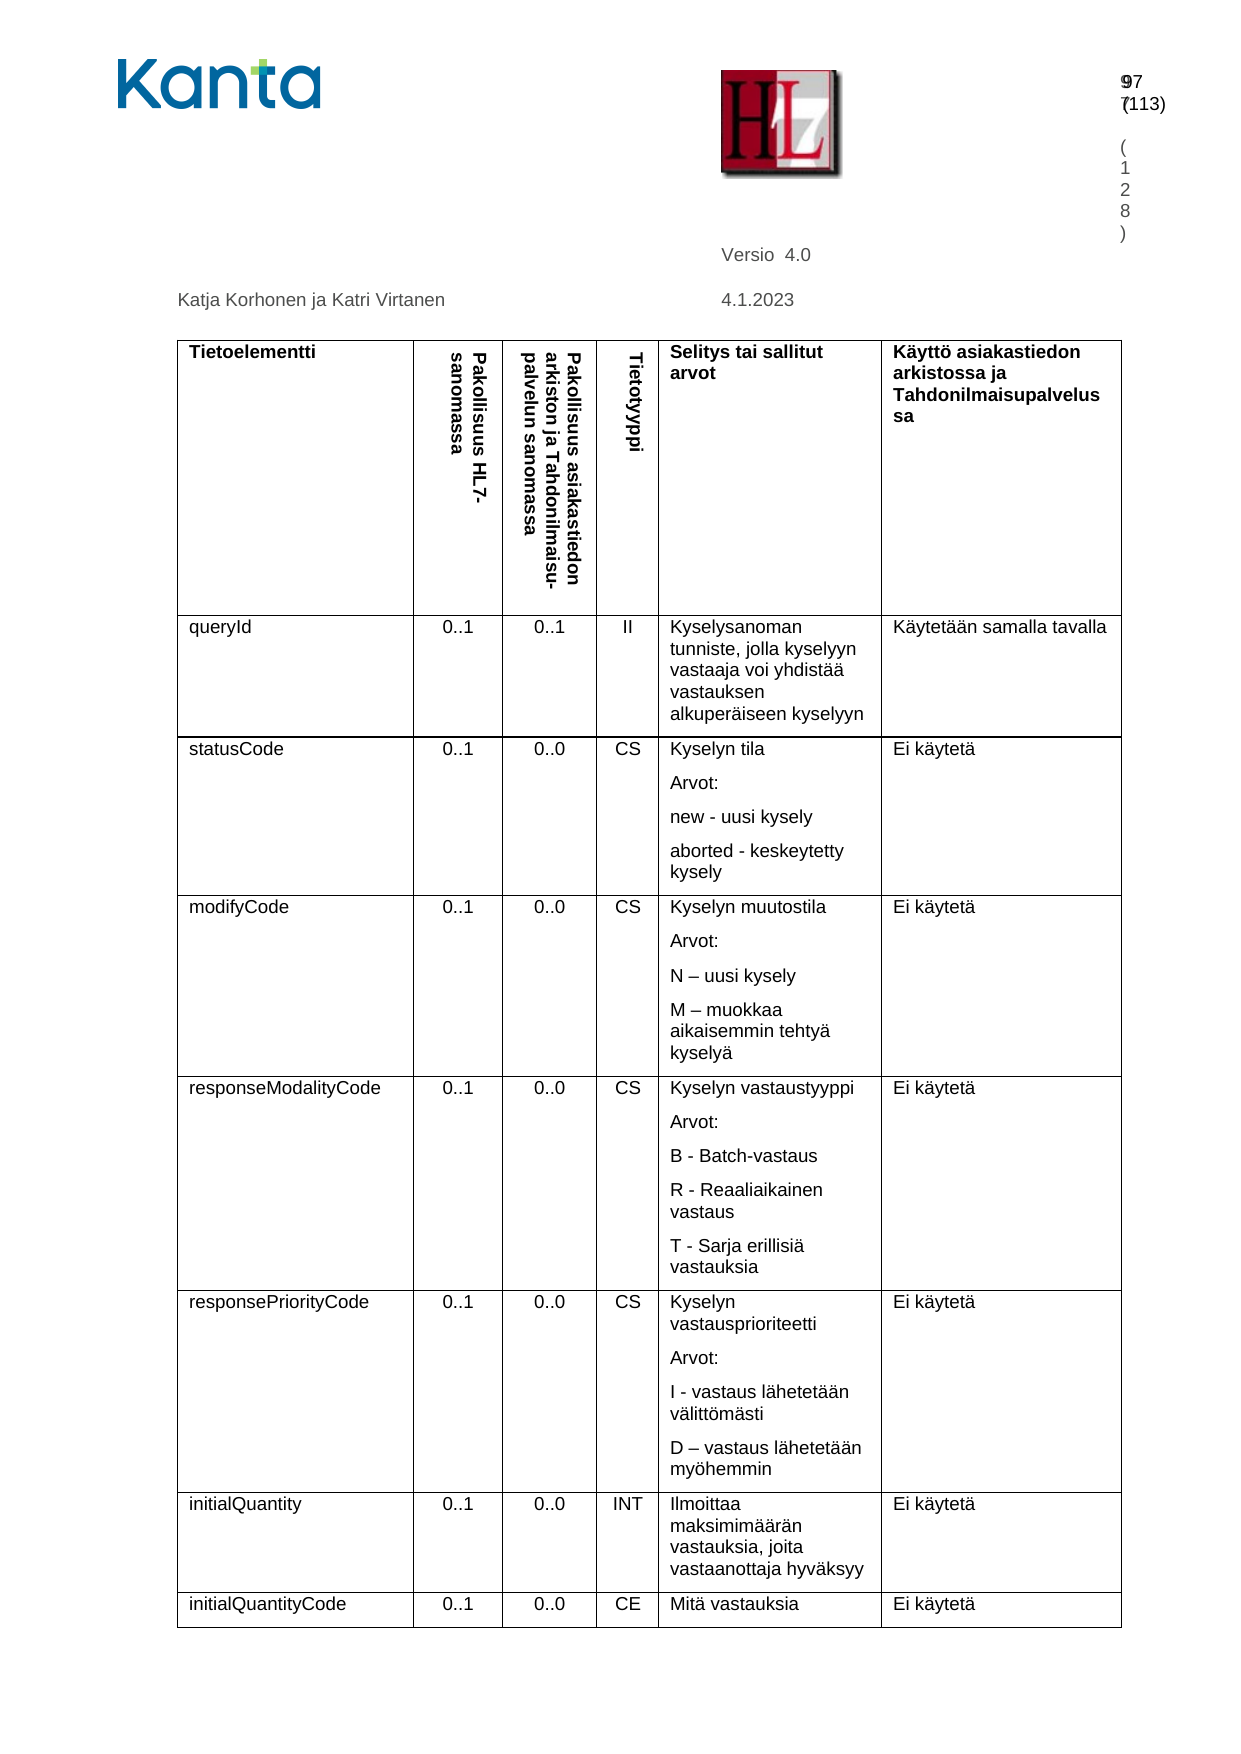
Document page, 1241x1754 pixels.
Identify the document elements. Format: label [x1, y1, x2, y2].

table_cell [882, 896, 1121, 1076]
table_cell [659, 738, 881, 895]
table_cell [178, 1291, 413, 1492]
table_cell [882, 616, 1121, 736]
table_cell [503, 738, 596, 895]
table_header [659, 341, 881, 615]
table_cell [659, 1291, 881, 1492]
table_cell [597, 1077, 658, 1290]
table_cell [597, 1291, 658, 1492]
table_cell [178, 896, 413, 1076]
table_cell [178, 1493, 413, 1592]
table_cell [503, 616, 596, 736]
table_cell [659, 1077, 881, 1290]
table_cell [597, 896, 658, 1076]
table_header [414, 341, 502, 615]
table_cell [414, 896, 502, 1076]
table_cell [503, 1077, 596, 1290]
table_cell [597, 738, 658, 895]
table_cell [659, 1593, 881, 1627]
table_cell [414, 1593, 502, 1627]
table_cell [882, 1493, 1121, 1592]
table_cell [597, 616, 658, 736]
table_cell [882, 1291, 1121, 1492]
picture [118, 59, 321, 109]
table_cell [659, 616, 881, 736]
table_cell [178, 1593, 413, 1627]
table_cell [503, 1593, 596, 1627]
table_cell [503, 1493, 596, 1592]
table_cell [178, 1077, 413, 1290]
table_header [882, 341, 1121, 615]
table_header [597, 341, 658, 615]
picture [721, 70, 844, 179]
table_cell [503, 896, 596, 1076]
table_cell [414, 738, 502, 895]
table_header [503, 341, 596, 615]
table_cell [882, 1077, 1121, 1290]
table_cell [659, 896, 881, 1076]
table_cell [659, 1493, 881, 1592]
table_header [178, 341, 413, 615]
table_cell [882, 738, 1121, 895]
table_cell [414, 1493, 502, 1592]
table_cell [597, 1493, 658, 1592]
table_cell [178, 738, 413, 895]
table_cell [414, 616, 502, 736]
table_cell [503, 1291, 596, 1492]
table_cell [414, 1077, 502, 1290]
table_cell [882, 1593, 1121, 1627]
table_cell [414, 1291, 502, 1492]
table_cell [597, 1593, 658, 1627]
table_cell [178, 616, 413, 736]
